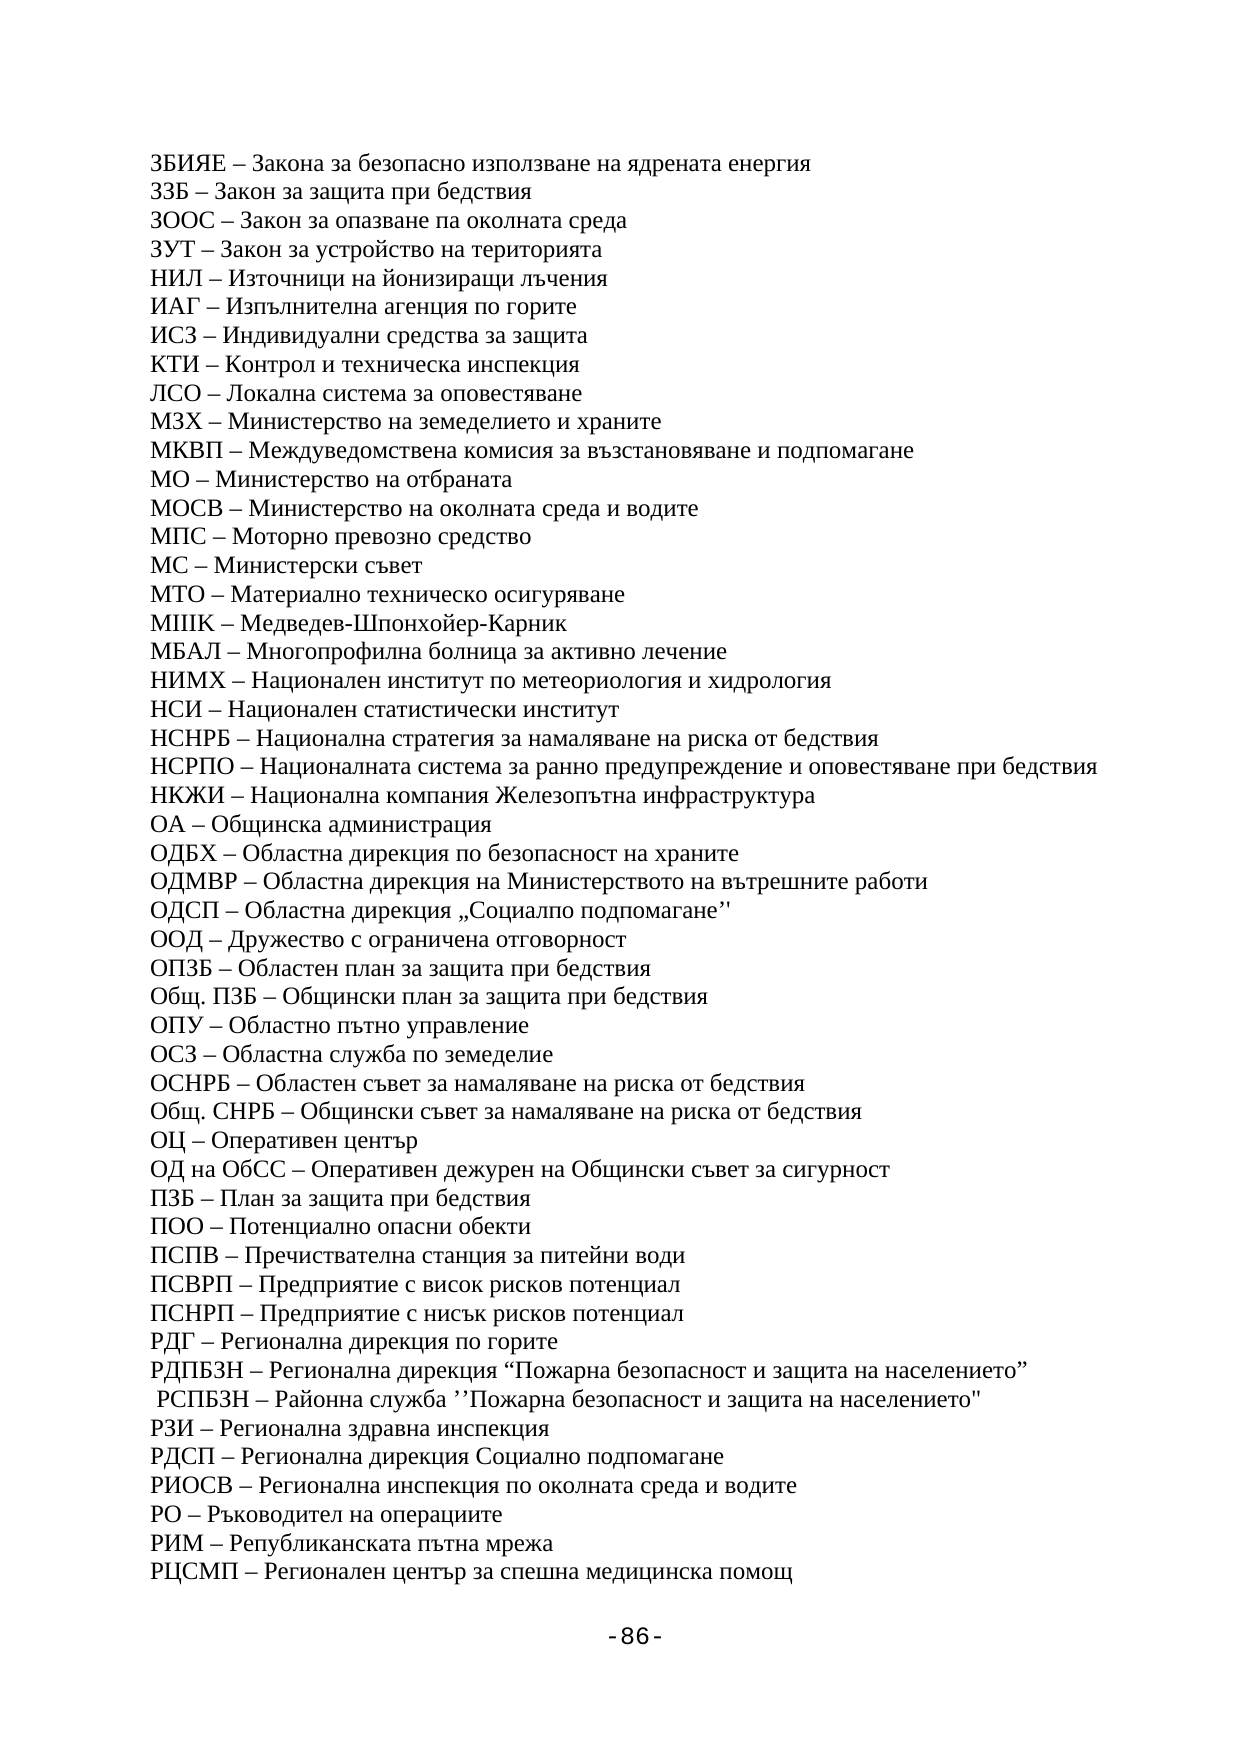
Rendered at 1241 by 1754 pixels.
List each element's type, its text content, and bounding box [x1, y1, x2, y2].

text РИМ – Републиканската пътна мрежа [150, 1528, 1122, 1556]
text ОЦ – Оперативен център [150, 1125, 953, 1154]
text НИМХ – Национален институт по метеориология и хидрология [150, 665, 1122, 694]
text ОДМВР – Областна дирекция на Министерството на вътрешните работи [150, 866, 1122, 895]
text НСИ – Национален статистически институт [150, 694, 1122, 723]
text МБАЛ – Многопрофилна болница за активно лечение [150, 636, 1122, 665]
text MПC – Моторно превозно средство [150, 521, 1122, 550]
text РЗИ – Регионална здравна инспекция [150, 1413, 1122, 1441]
text НКЖИ – Национална компания Железопътна инфраструктура [150, 780, 953, 809]
text РИОСВ – Регионална инспекция по околната среда и водите [150, 1470, 1122, 1499]
text Общ. СНРБ – Общински съвет за намаляване на риска от бедствия [150, 1096, 953, 1125]
text ЗУТ – Закон за устройство на територията [150, 234, 1122, 263]
text ОА – Общинска администрация [150, 809, 953, 838]
text ООД – Дружество с ограничена отговорност [150, 924, 953, 953]
text ЛСО – Локална система за оповестяване [150, 378, 1122, 406]
text МЗХ – Министерство на земеделието и храните [150, 406, 1122, 435]
text Общ. ПЗБ – Общински план за защита при бедствия [150, 981, 953, 1010]
text МТО – Материално техническо осигуряване [150, 579, 1122, 608]
text ПОО – Потенциално опасни обекти [150, 1211, 1122, 1240]
text РЦСМП – Регионален център за спешна медицинска помощ [150, 1556, 1122, 1585]
text МОСВ – Министерство на околната среда и водите [150, 493, 1122, 521]
text ПЗБ – План за защита при бедствия [150, 1183, 1122, 1211]
text ПСНРП – Предприятие с нисък рисков потенциал [150, 1298, 1122, 1326]
text РДПБЗН – Регионална дирекция “Пожарна безопасност и защита на населението” [150, 1355, 1097, 1384]
text ОДСП – Областна дирекция „Социалпо подпомагане’' [150, 895, 1122, 924]
text РСПБЗН – Районна служба ’’Пожарна безопасност и защита на населението" [150, 1384, 1097, 1413]
text КТИ – Контрол и техническа инспекция [150, 349, 1122, 378]
text ЗЗБ – Закон за защита при бедствия [150, 176, 1122, 205]
text РО – Ръководител на операциите [150, 1499, 1122, 1528]
text ИСЗ – Индивидуални средства за защита [150, 320, 1122, 349]
text ПСПВ – Пречиствателна станция за питейни води [150, 1240, 1122, 1269]
text НСРПО – Националната система за ранно предупреждение и оповестяване при бедствия [150, 751, 1122, 780]
text РДГ – Регионална дирекция по горите [150, 1326, 1122, 1355]
text ЗБИЯЕ – Закона за безопасно използване на ядрената енергия [150, 148, 1122, 176]
text МО – Министерство на отбраната [150, 464, 1122, 493]
text ЗООС – Закон за опазване па околната среда [150, 205, 1122, 234]
text ОПЗБ – Областен план за защита при бедствия [150, 953, 953, 981]
text ОПУ – Областно пътно управление [150, 1010, 953, 1039]
text ОСЗ – Областна служба по земеделие [150, 1039, 953, 1068]
text ИАГ – Изпълнителна агенция по горите [150, 291, 1122, 320]
text ОСНРБ – Областен съвет за намаляване на риска от бедствия [150, 1068, 953, 1096]
text ОД на ОбСС – Оперативен дежурен на Общински съвет за сигурност [150, 1154, 1122, 1183]
text НСНРБ – Национална стратегия за намаляване на риска от бедствия [150, 723, 1122, 751]
text ПСВРП – Предприятие с висок рисков потенциал [150, 1269, 1122, 1298]
text НИЛ – Източници на йонизиращи лъчения [150, 263, 1122, 291]
text МКВП – Междуведомствена комисия за възстановяване и подпомагане [150, 435, 1122, 464]
text ОДБХ – Областна дирекция по безопасност на храните [150, 838, 1122, 866]
text MIIIK – Медведев-Шпонхойер-Карник [150, 608, 1122, 636]
text РДСП – Регионална дирекция Социално подпомагане [150, 1441, 1122, 1470]
text МС – Министерски съвет [150, 550, 1122, 579]
